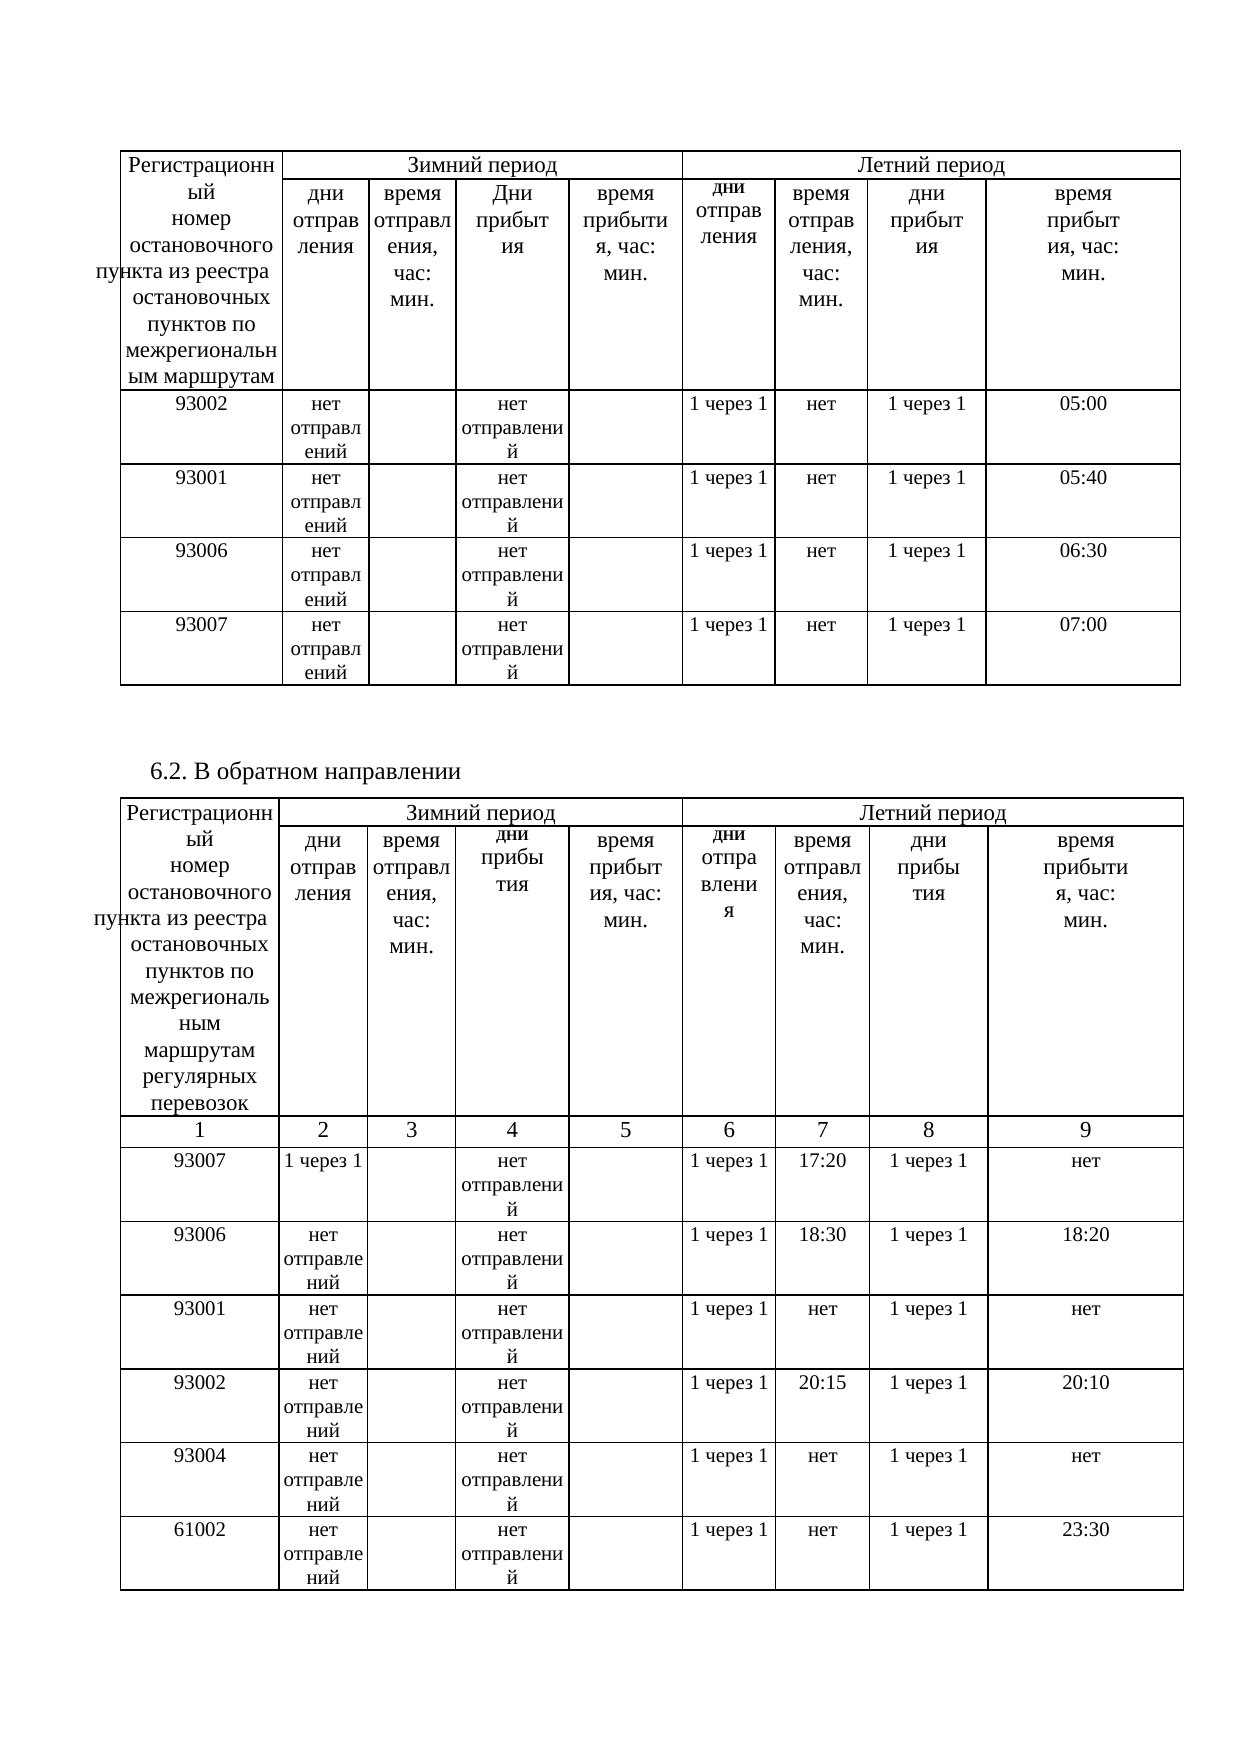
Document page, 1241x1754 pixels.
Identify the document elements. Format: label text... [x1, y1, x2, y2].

table_cell время отправл ения, час: мин. [370, 180, 455, 389]
table_cell нет [776, 1517, 869, 1589]
table_cell нет [989, 1148, 1183, 1221]
table_cell нет отправлений [283, 391, 368, 463]
table_cell [570, 465, 682, 537]
table_cell [368, 1148, 455, 1221]
table_cell нет отправлений [280, 1370, 367, 1442]
table_cell 1 через 1 [870, 1370, 987, 1442]
table_cell ДНИ отправ ления [683, 180, 774, 389]
table_cell 93001 [121, 465, 282, 537]
table_cell 1 через 1 [870, 1517, 987, 1589]
table_cell 1 через 1 [870, 1148, 987, 1221]
table_cell 1 через 1 [868, 538, 985, 611]
table_cell 93002 [121, 391, 282, 463]
table_cell время отправ ления, час: мин. [776, 180, 867, 389]
text 6.2. В обратном направлении [150, 756, 1090, 784]
table_cell 1 через 1 [870, 1443, 987, 1516]
table_cell нет [776, 391, 867, 463]
table_cell 1 через 1 [683, 612, 774, 684]
table_cell 1 через 1 [868, 612, 985, 684]
table_cell нет [776, 538, 867, 611]
table_header Летний период [683, 152, 1180, 178]
table_cell 23:30 [989, 1517, 1183, 1589]
table_header Летний период [683, 799, 1183, 825]
table_cell [570, 1517, 682, 1589]
table_cell 18:30 [776, 1222, 869, 1294]
table_cell 93004 [121, 1443, 278, 1516]
table_cell 17:20 [776, 1148, 869, 1221]
table_cell [570, 538, 682, 611]
table_cell [368, 1443, 455, 1516]
table_cell 93001 [121, 1296, 278, 1368]
table_header Регистрационный номер остановочного пункта из реестра остановочных пунктов по межрегиональным маршрутам регулярных перевозок [121, 152, 282, 389]
table_cell дни прибыт ия [868, 180, 985, 389]
table_cell нет [776, 465, 867, 537]
table_cell 1 через 1 [683, 1443, 775, 1516]
table_cell [570, 1222, 682, 1294]
table_cell [570, 1370, 682, 1442]
table_cell 1 через 1 [683, 1370, 775, 1442]
table_cell 93007 [121, 612, 282, 684]
table_cell 1 через 1 [683, 465, 774, 537]
table_cell 18:20 [989, 1222, 1183, 1294]
table_cell нет отправлений [456, 1222, 568, 1294]
table_cell нет отправлений [456, 1370, 568, 1442]
table_cell [570, 1148, 682, 1221]
table_cell 4 [456, 1117, 568, 1147]
table_cell [370, 465, 455, 537]
table_cell 93007 [121, 1148, 278, 1221]
table_cell 3 [368, 1117, 455, 1147]
table_cell нет отправлений [457, 391, 568, 463]
table_cell дни отправ ления [280, 827, 367, 1115]
table_cell [570, 391, 682, 463]
table_cell [368, 1222, 455, 1294]
table_cell время прибыт ия, час: мин. [987, 180, 1180, 389]
table_cell 20:10 [989, 1370, 1183, 1442]
table_cell время прибыти я, час: мин. [989, 827, 1183, 1115]
table_cell 9 [989, 1117, 1183, 1147]
table_cell Дни прибыт ия [457, 180, 568, 389]
table_cell [368, 1296, 455, 1368]
table_cell 1 через 1 [683, 1517, 775, 1589]
table_cell 1 через 1 [280, 1148, 367, 1221]
table_cell 5 [570, 1117, 682, 1147]
table_cell 1 через 1 [683, 1296, 775, 1368]
table_cell 93006 [121, 1222, 278, 1294]
table_cell дни прибы тия [870, 827, 987, 1115]
table_cell 20:15 [776, 1370, 869, 1442]
table_cell нет отправлений [283, 612, 368, 684]
table_header Зимний период [280, 799, 682, 825]
table_cell [570, 612, 682, 684]
table_cell [368, 1370, 455, 1442]
table_cell 06:30 [987, 538, 1180, 611]
table_cell время отправл ения, час: мин. [368, 827, 455, 1115]
table_cell нет отправлений [456, 1517, 568, 1589]
table_cell нет [989, 1296, 1183, 1368]
table_cell время отправл ения, час: мин. [776, 827, 869, 1115]
table_header Регистрационный номер остановочного пункта из реестра остановочных пунктов по межрегиональным маршрутам регулярных перевозок [121, 799, 278, 1115]
table_cell [368, 1517, 455, 1589]
table_cell 1 [121, 1117, 278, 1147]
table_cell 05:00 [987, 391, 1180, 463]
table_cell 07:00 [987, 612, 1180, 684]
table_cell 05:40 [987, 465, 1180, 537]
table_cell 1 через 1 [870, 1296, 987, 1368]
table_cell нет отправлений [280, 1443, 367, 1516]
table_cell нет отправлений [456, 1443, 568, 1516]
table_cell нет отправлений [457, 465, 568, 537]
table_header Зимний период [283, 152, 682, 178]
table_cell 1 через 1 [870, 1222, 987, 1294]
table_cell 6 [683, 1117, 775, 1147]
table_cell 93006 [121, 538, 282, 611]
table_cell 1 через 1 [868, 391, 985, 463]
table_cell [370, 612, 455, 684]
table_cell нет отправлений [280, 1296, 367, 1368]
table_cell нет отправлений [456, 1296, 568, 1368]
table_cell 1 через 1 [683, 538, 774, 611]
table_cell 1 через 1 [683, 391, 774, 463]
table_cell нет [989, 1443, 1183, 1516]
table_cell нет отправлений [457, 612, 568, 684]
table_cell нет отправлений [456, 1148, 568, 1221]
table_cell время прибыт ия, час: мин. [570, 827, 682, 1115]
table_cell нет отправлений [283, 465, 368, 537]
table_cell нет отправлений [283, 538, 368, 611]
table_cell [570, 1443, 682, 1516]
table_cell 1 через 1 [683, 1222, 775, 1294]
table_cell [570, 1296, 682, 1368]
table_cell дни отправ ления [283, 180, 368, 389]
table_cell нет отправлений [280, 1517, 367, 1589]
table_cell 1 через 1 [868, 465, 985, 537]
table_cell 1 через 1 [683, 1148, 775, 1221]
table_cell время прибыти я, час: мин. [570, 180, 682, 389]
table_cell нет [776, 612, 867, 684]
table_cell 7 [776, 1117, 869, 1147]
table_cell 8 [870, 1117, 987, 1147]
table_cell [370, 391, 455, 463]
table_cell [370, 538, 455, 611]
table_cell 2 [280, 1117, 367, 1147]
table_cell 93002 [121, 1370, 278, 1442]
table_cell ДНИ прибы тия [456, 827, 568, 1115]
table_cell нет отправлений [457, 538, 568, 611]
table_cell нет отправлений [280, 1222, 367, 1294]
table_cell 61002 [121, 1517, 278, 1589]
table_cell нет [776, 1296, 869, 1368]
table_cell нет [776, 1443, 869, 1516]
table_cell ДНИ отпра влени я [683, 827, 775, 1115]
